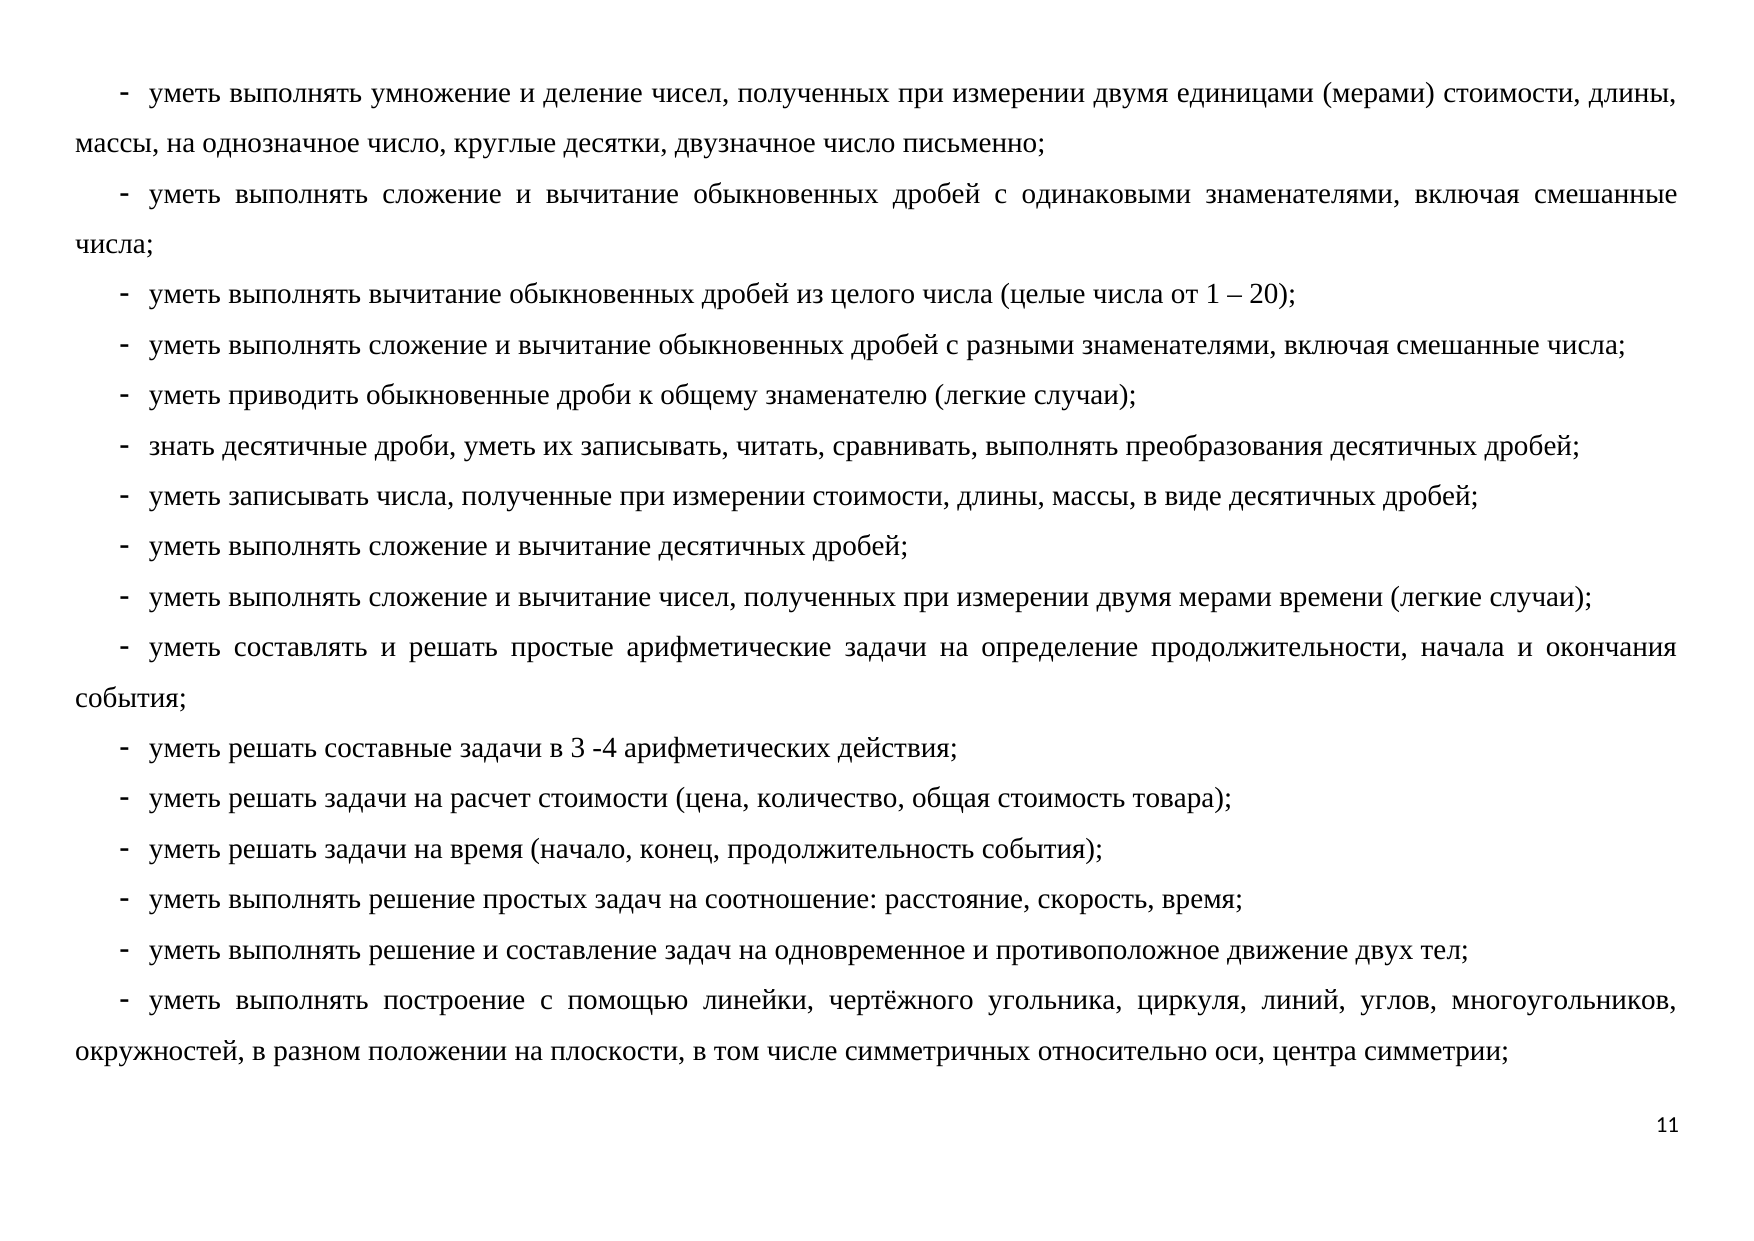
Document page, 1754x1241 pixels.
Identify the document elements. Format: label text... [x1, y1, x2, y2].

list уметь выполнять сложение и вычитание обыкновенных дробей с одинаковыми знаменателями, включая смешанные числа; [75, 176, 1679, 260]
list уметь выполнять построение с помощью линейки, чертёжного угольника, циркуля, линий, углов, многоугольников, окружностей, в разном положении на плоскости, в том числе симметричных относительно оси, центра симметрии; [75, 982, 1679, 1066]
list уметь выполнять сложение и вычитание чисел, полученных при измерении двумя мерами времени (легкие случаи); [75, 579, 1679, 613]
list уметь составлять и решать простые арифметические задачи на определение продолжительности, начала и окончания события; [75, 629, 1679, 713]
list уметь выполнять решение и составление задач на одновременное и противоположное движение двух тел; [75, 932, 1679, 965]
list уметь решать составные задачи в 3 -4 арифметических действия; [75, 730, 1679, 764]
list знать десятичные дроби, уметь их записывать, читать, сравнивать, выполнять преобразования десятичных дробей; [75, 428, 1679, 461]
list уметь записывать числа, полученные при измерении стоимости, длины, массы, в виде десятичных дробей; [75, 478, 1679, 512]
list уметь выполнять умножение и деление чисел, полученных при измерении двумя единицами (мерами) стоимости, длины, массы, на однозначное число, круглые десятки, двузначное число письменно; [75, 75, 1679, 159]
list уметь выполнять вычитание обыкновенных дробей из целого числа (целые числа от 1 – 20); [75, 276, 1679, 310]
list уметь решать задачи на расчет стоимости (цена, количество, общая стоимость товара); [75, 781, 1679, 814]
list уметь приводить обыкновенные дроби к общему знаменателю (легкие случаи); [75, 377, 1679, 411]
list уметь выполнять сложение и вычитание десятичных дробей; [75, 528, 1679, 562]
list уметь решать задачи на время (начало, конец, продолжительность события); [75, 831, 1679, 864]
list уметь выполнять сложение и вычитание обыкновенных дробей с разными знаменателями, включая смешанные числа; [75, 327, 1679, 361]
list уметь выполнять решение простых задач на соотношение: расстояние, скорость, время; [75, 881, 1679, 915]
